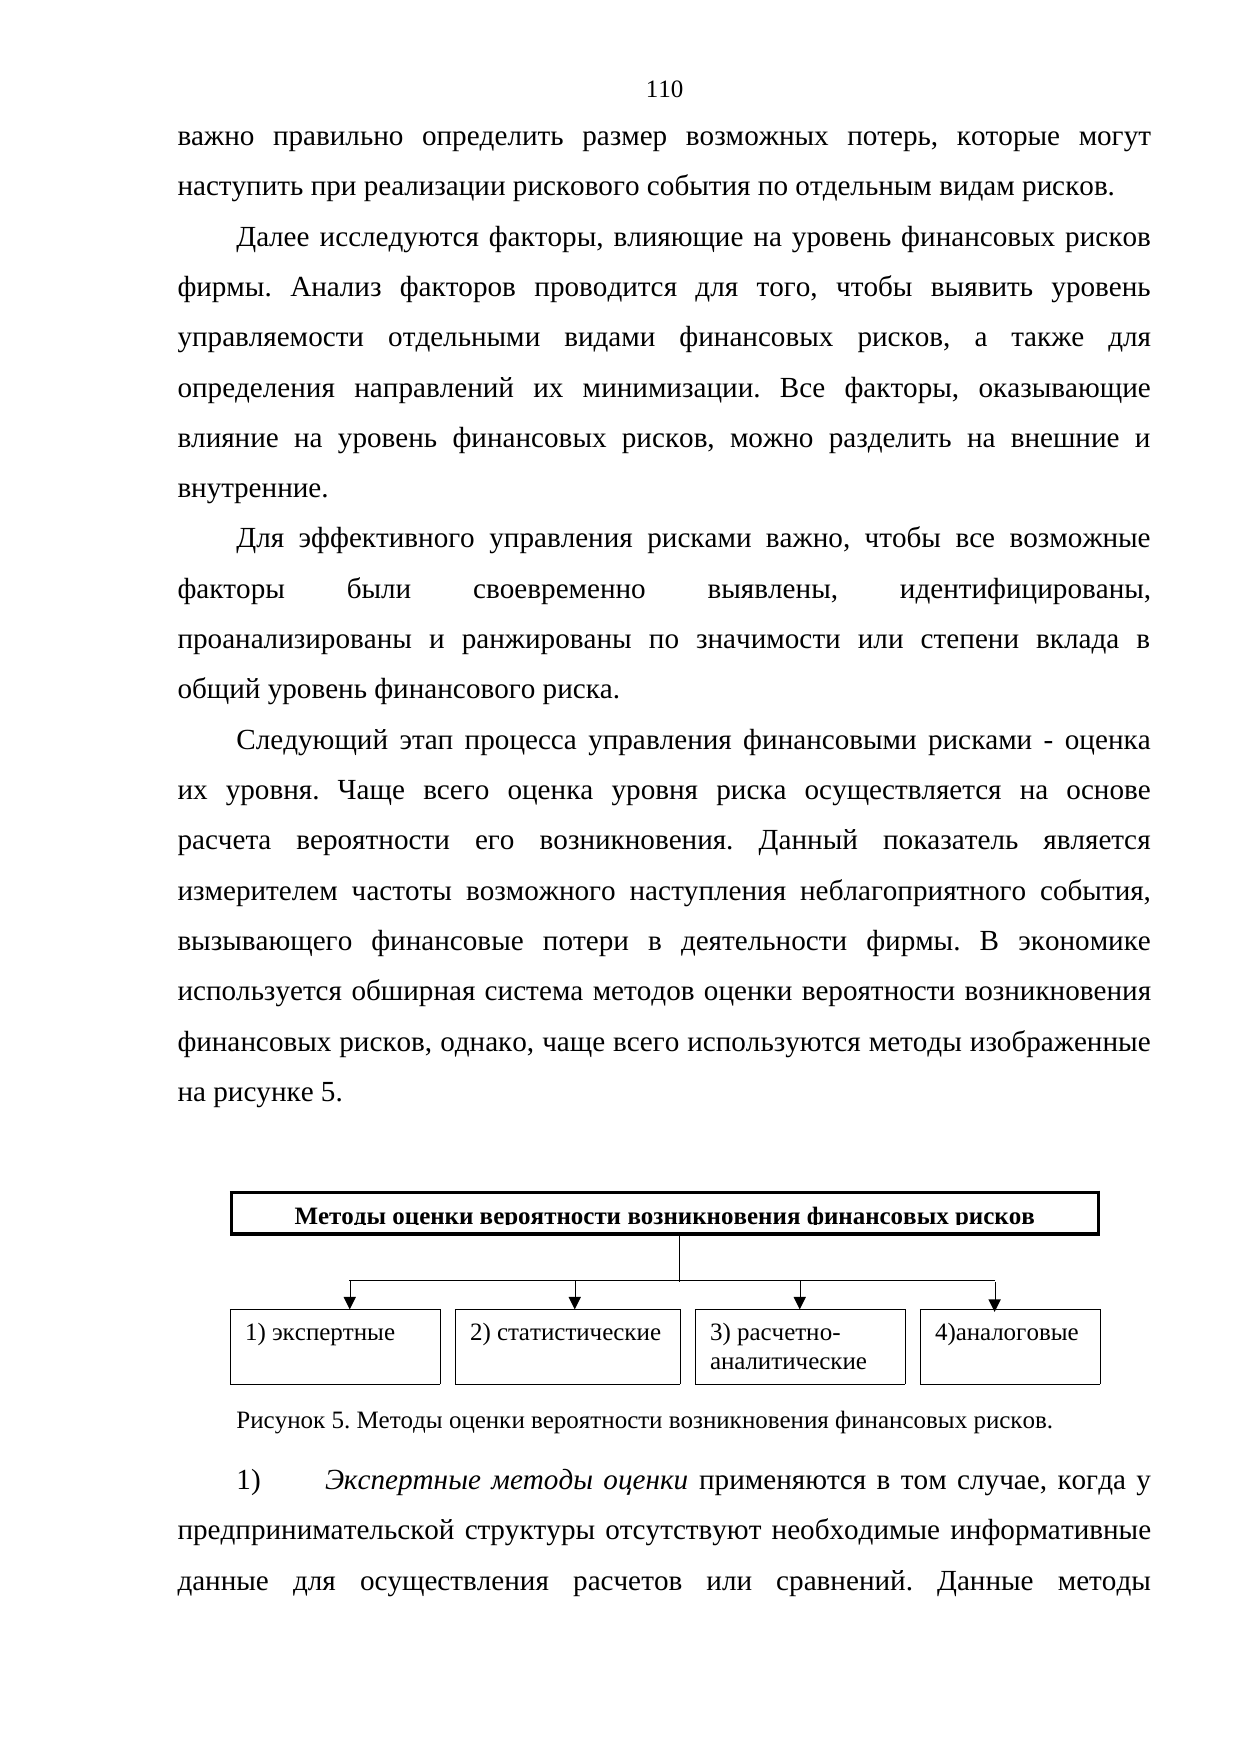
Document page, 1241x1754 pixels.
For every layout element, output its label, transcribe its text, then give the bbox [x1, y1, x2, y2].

text Следующий этап процесса управления финансовыми рисками - оценка их уровня. Чаще всего оценка уровня риска осуществляется на основе расчета вероятности его возникновения. Данный показатель является измерителем частоты возможного наступления неблагоприятного события, вызывающего финансовые потери в деятельности фирмы. В экономике используется обширная система методов оценки вероятности возникновения финансовых рисков, однако, чаще всего используются методы изображенные на рисунке 5. [177, 722, 1152, 1108]
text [177, 118, 1152, 202]
text Далее исследуются факторы, влияющие на уровень финансовых рисков фирмы. Анализ факторов проводится для того, чтобы выявить уровень управляемости отдельными видами финансовых рисков, а также для определения направлений их минимизации. Все факторы, оказывающие влияние на уровень финансовых рисков, можно разделить на внешние и внутренние. [177, 219, 1152, 504]
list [177, 1462, 1152, 1596]
text Для эффективного управления рисками важно, чтобы все возможные факторы были своевременно выявлены, идентифицированы, проанализированы и ранжированы по значимости или степени вклада в общий уровень финансового риска. [177, 521, 1152, 705]
text Рисунок 5. Методы оценки вероятности возникновения финансовых рисков. [236, 1405, 1152, 1433]
